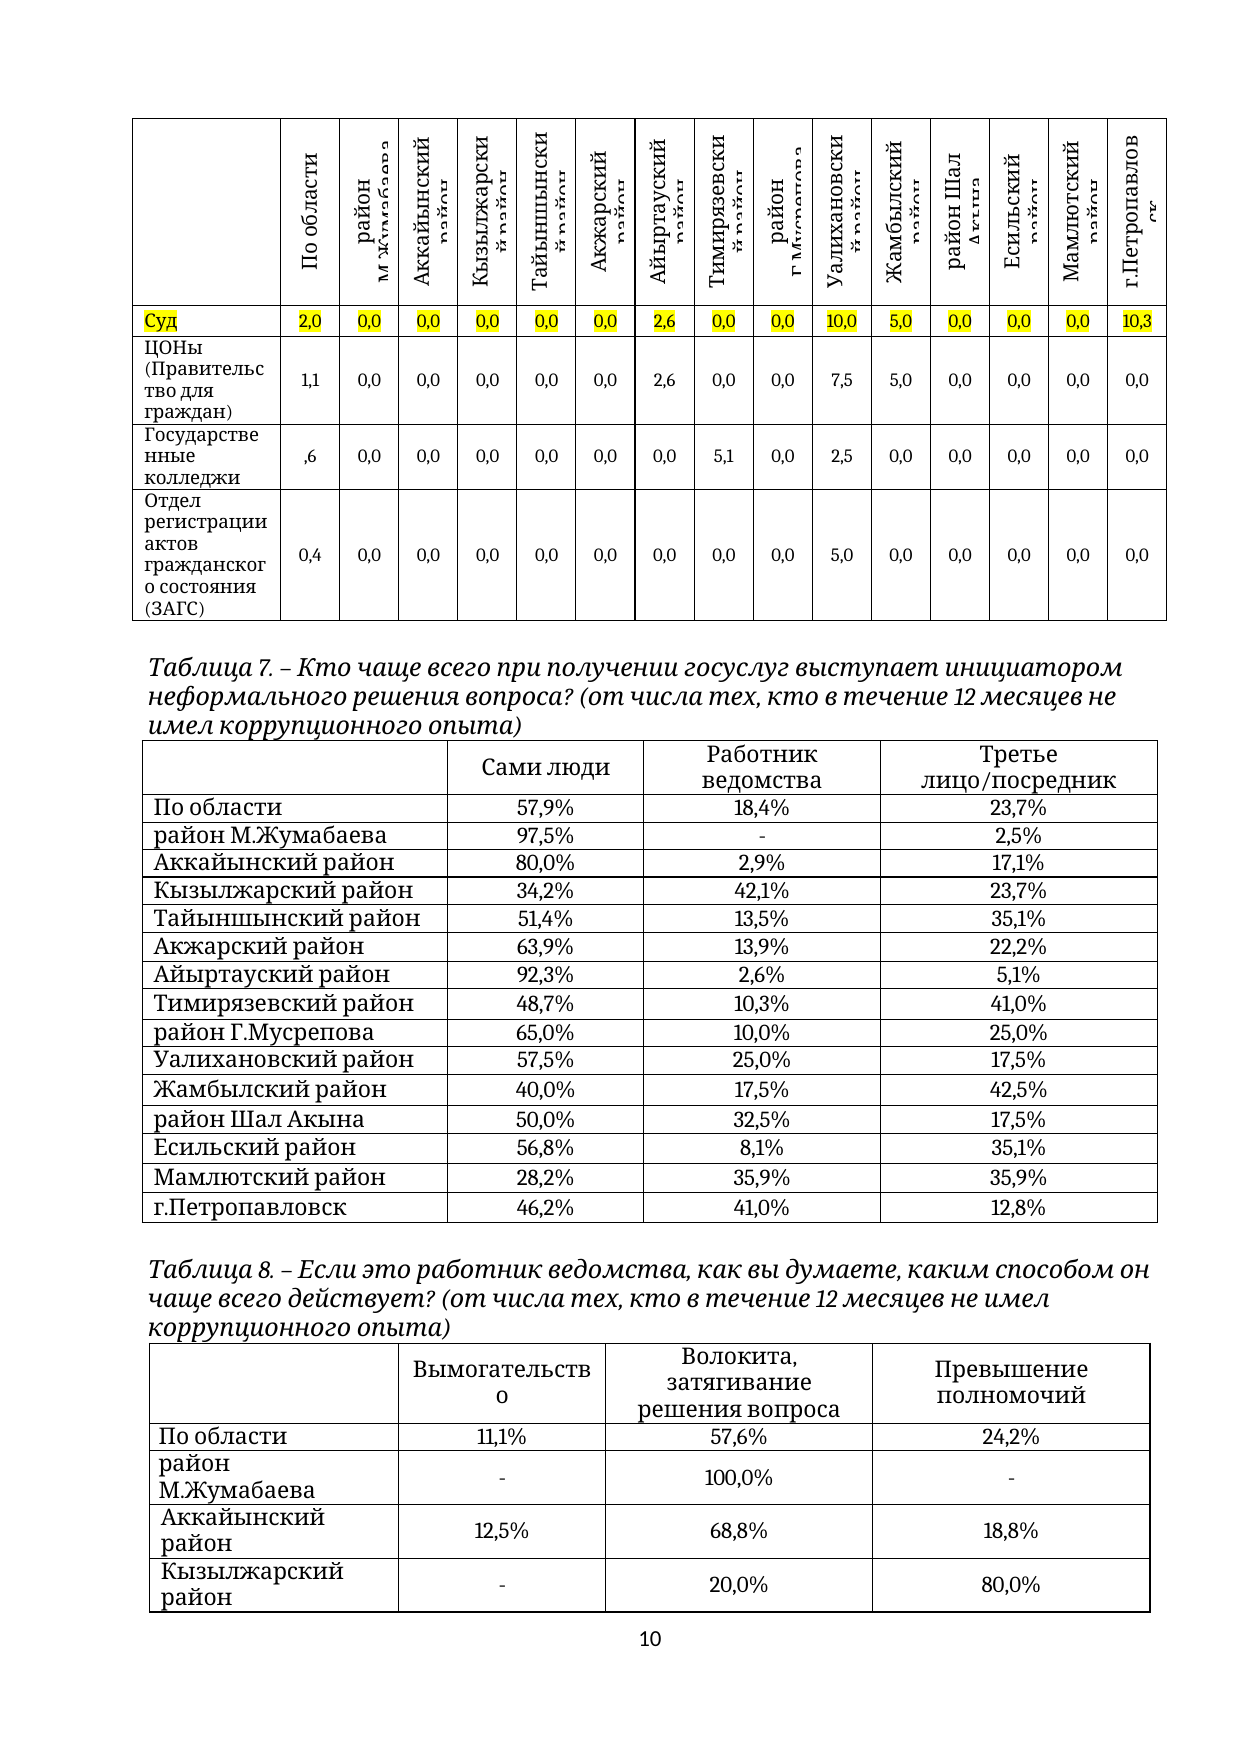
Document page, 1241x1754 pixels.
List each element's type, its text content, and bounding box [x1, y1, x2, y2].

table_header район Шал Акына [931, 119, 989, 305]
table_cell район Г.Мусрепова [143, 1020, 447, 1046]
table_cell 28,2% [448, 1164, 643, 1192]
table_cell 35,9% [644, 1164, 880, 1192]
table_cell 0,0 [340, 337, 398, 423]
table_cell 0,0 [458, 425, 516, 489]
table_cell 0,0 [931, 306, 989, 336]
text Таблица 8. – Если это работник ведомства, как вы думаете, каким способом он чаще всего действует? (от числа тех, кто в течение 12 месяцев не имел коррупционного опыта) [148, 1256, 1152, 1343]
table_header Превышение полномочий [873, 1344, 1149, 1423]
table_cell 63,9% [448, 933, 643, 961]
table_cell район М.Жумабаева [143, 823, 447, 849]
table_cell 0,0 [990, 490, 1048, 619]
table_cell ,6 [281, 425, 339, 489]
table_cell Айыртауский район [143, 962, 447, 988]
table_header [143, 741, 447, 794]
table_cell 32,5% [644, 1106, 880, 1133]
table_cell 20,0% [606, 1559, 872, 1611]
table_cell 0,4 [281, 490, 339, 619]
table_cell 10,3 [1108, 306, 1166, 336]
table_cell 35,1% [881, 1134, 1157, 1162]
table_cell Тайыншынский район [143, 905, 447, 932]
table_cell 46,2% [448, 1193, 643, 1222]
table_header По области [281, 119, 339, 305]
table_cell 10,0% [644, 1020, 880, 1046]
table_cell Мамлютский район [143, 1164, 447, 1192]
table_cell - [399, 1559, 605, 1611]
table_header Мамлютский район [1049, 119, 1107, 305]
table_header Волокита, затягивание решения вопроса [606, 1344, 872, 1423]
table_cell 1,1 [281, 337, 339, 423]
table_cell 0,0 [1108, 425, 1166, 489]
table_cell Аккайынский район [150, 1505, 398, 1558]
table_cell 0,0 [695, 337, 753, 423]
table_cell 13,9% [644, 933, 880, 961]
table_cell 0,0 [517, 306, 575, 336]
table_cell - [399, 1451, 605, 1504]
table_header [133, 119, 280, 305]
table_cell район М.Жумабаева [150, 1451, 398, 1504]
table_cell Отдел регистрации актов гражданского состояния (ЗАГС) [133, 490, 280, 619]
table_cell 0,0 [931, 337, 989, 423]
table_header Тимирязевский район [695, 119, 753, 305]
table_cell 5,1% [881, 962, 1157, 988]
table_cell 17,1% [881, 850, 1157, 876]
table_header район М.Жумабаева [340, 119, 398, 305]
table_cell 12,5% [399, 1505, 605, 1558]
table_cell 2,0 [281, 306, 339, 336]
table_cell 0,0 [517, 425, 575, 489]
table_cell 0,0 [754, 337, 812, 423]
table_header Уалихановский район [813, 119, 871, 305]
table_cell 13,5% [644, 905, 880, 932]
table_cell 50,0% [448, 1106, 643, 1133]
table_cell 0,0 [576, 306, 634, 336]
table_cell 0,0 [1108, 490, 1166, 619]
table_cell 35,9% [881, 1164, 1157, 1192]
table_cell 0,0 [990, 337, 1048, 423]
table_cell 24,2% [873, 1424, 1149, 1450]
table_cell 0,0 [754, 306, 812, 336]
table_cell - [644, 823, 880, 849]
table_cell 68,8% [606, 1505, 872, 1558]
table_cell 17,5% [644, 1075, 880, 1105]
table_cell 42,1% [644, 878, 880, 904]
text Таблица 7. – Кто чаще всего при получении госуслуг выступает инициатором неформального решения вопроса? (от числа тех, кто в течение 12 месяцев не имел коррупционного опыта) [148, 654, 1152, 740]
table_cell 0,0 [1049, 337, 1107, 423]
table_cell По области [150, 1424, 398, 1450]
table_cell 0,0 [399, 490, 457, 619]
table_cell 56,8% [448, 1134, 643, 1162]
table_cell 2,6 [636, 306, 694, 336]
table_cell 0,0 [340, 306, 398, 336]
table_cell Есильский район [143, 1134, 447, 1162]
table_cell 0,0 [399, 337, 457, 423]
table_cell 0,0 [517, 337, 575, 423]
table_cell 5,0 [872, 337, 930, 423]
table_cell 12,8% [881, 1193, 1157, 1222]
table_cell 80,0% [448, 850, 643, 876]
table_cell Суд [133, 306, 280, 336]
table_header Кызылжарский район [458, 119, 516, 305]
table_cell 10,3% [644, 989, 880, 1019]
table_cell 0,0 [1049, 306, 1107, 336]
table_cell 80,0% [873, 1559, 1149, 1611]
table_header Есильский район [990, 119, 1048, 305]
table_cell 2,6% [644, 962, 880, 988]
table_cell 23,7% [881, 878, 1157, 904]
table_cell 40,0% [448, 1075, 643, 1105]
table_cell 5,0 [872, 306, 930, 336]
table_header Жамбылский район [872, 119, 930, 305]
table_cell район Шал Акына [143, 1106, 447, 1133]
table_header [150, 1344, 398, 1423]
table_cell 2,5% [881, 823, 1157, 849]
table_cell 0,0 [576, 490, 634, 619]
table_cell ЦОНы (Правительство для граждан) [133, 337, 280, 423]
table_cell 11,1% [399, 1424, 605, 1450]
table_cell 41,0% [644, 1193, 880, 1222]
table_cell 0,0 [340, 425, 398, 489]
table_cell 0,0 [458, 306, 516, 336]
table_cell 41,0% [881, 989, 1157, 1019]
table_cell 0,0 [872, 425, 930, 489]
table_cell 0,0 [399, 425, 457, 489]
table_cell Тимирязевский район [143, 989, 447, 1019]
table_cell 0,0 [458, 490, 516, 619]
table_cell Уалихановский район [143, 1047, 447, 1073]
table_cell 92,3% [448, 962, 643, 988]
table_cell 35,1% [881, 905, 1157, 932]
table_cell 7,5 [813, 337, 871, 423]
table_cell 5,1 [695, 425, 753, 489]
table_cell 23,7% [881, 795, 1157, 822]
table_cell По области [143, 795, 447, 822]
table_cell Аккайынский район [143, 850, 447, 876]
table_cell 8,1% [644, 1134, 880, 1162]
table_cell 0,0 [517, 490, 575, 619]
table_cell 65,0% [448, 1020, 643, 1046]
table_cell 42,5% [881, 1075, 1157, 1105]
table_cell 0,0 [754, 490, 812, 619]
table_cell 17,5% [881, 1047, 1157, 1073]
table_cell 0,0 [990, 306, 1048, 336]
table_cell 0,0 [636, 490, 694, 619]
table_cell 18,4% [644, 795, 880, 822]
table_cell 57,9% [448, 795, 643, 822]
table_cell 0,0 [340, 490, 398, 619]
table_header г.Петропавловск [1108, 119, 1166, 305]
table_cell г.Петропавловск [143, 1193, 447, 1222]
table_cell 0,0 [872, 490, 930, 619]
table_cell 97,5% [448, 823, 643, 849]
table_cell 0,0 [1108, 337, 1166, 423]
table_cell Акжарский район [143, 933, 447, 961]
table_header Акжарский район [576, 119, 634, 305]
table_cell 0,0 [399, 306, 457, 336]
table_cell Государственные колледжи [133, 425, 280, 489]
table_cell Кызылжарский район [143, 878, 447, 904]
table_cell 34,2% [448, 878, 643, 904]
table_cell - [873, 1451, 1149, 1504]
table_cell 0,0 [754, 425, 812, 489]
table_cell 0,0 [576, 425, 634, 489]
table_cell 5,0 [813, 490, 871, 619]
table_cell Жамбылский район [143, 1075, 447, 1105]
table_cell 0,0 [695, 490, 753, 619]
table_cell 0,0 [636, 425, 694, 489]
table_cell 18,8% [873, 1505, 1149, 1558]
table_header Работник ведомства [644, 741, 880, 794]
table_cell 100,0% [606, 1451, 872, 1504]
table_cell 2,6 [636, 337, 694, 423]
table_header Аккайынский район [399, 119, 457, 305]
table_cell 0,0 [458, 337, 516, 423]
table_cell 25,0% [644, 1047, 880, 1073]
table_cell 0,0 [931, 425, 989, 489]
table_cell 2,5 [813, 425, 871, 489]
table_cell 0,0 [1049, 490, 1107, 619]
table_cell 22,2% [881, 933, 1157, 961]
table_cell 51,4% [448, 905, 643, 932]
table_cell 10,0 [813, 306, 871, 336]
table_header Айыртауский район [636, 119, 694, 305]
table_cell 57,6% [606, 1424, 872, 1450]
table_header Тайыншынский район [517, 119, 575, 305]
table_header Третье лицо/посредник [881, 741, 1157, 794]
table_cell 0,0 [576, 337, 634, 423]
table_cell 0,0 [990, 425, 1048, 489]
table_header район Г.Мусрепова [754, 119, 812, 305]
table_cell 57,5% [448, 1047, 643, 1073]
table_cell 0,0 [1049, 425, 1107, 489]
table_cell Кызылжарский район [150, 1559, 398, 1611]
table_cell 2,9% [644, 850, 880, 876]
table_cell 0,0 [931, 490, 989, 619]
table_cell 0,0 [695, 306, 753, 336]
table_cell 25,0% [881, 1020, 1157, 1046]
table_cell 48,7% [448, 989, 643, 1019]
table_header Сами люди [448, 741, 643, 794]
table_header Вымогательство [399, 1344, 605, 1423]
table_cell 17,5% [881, 1106, 1157, 1133]
